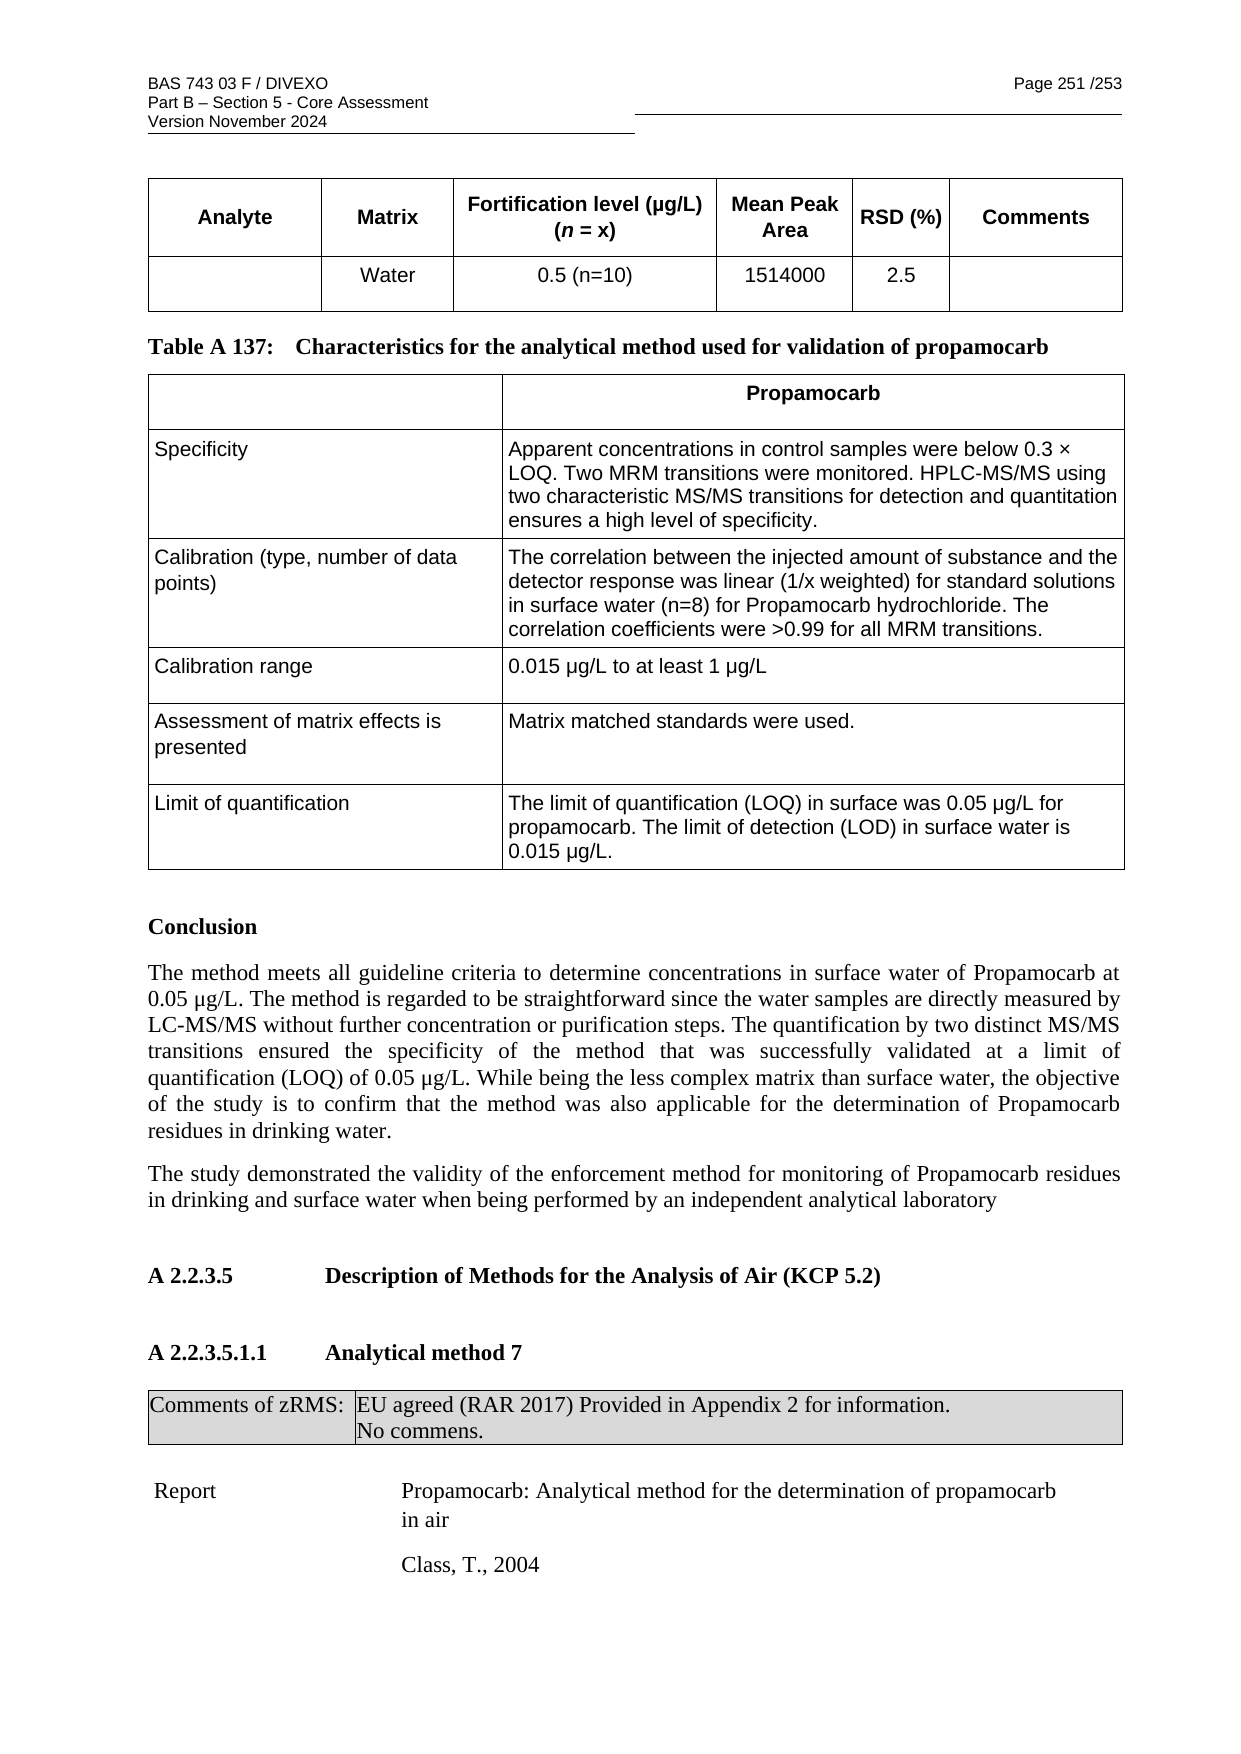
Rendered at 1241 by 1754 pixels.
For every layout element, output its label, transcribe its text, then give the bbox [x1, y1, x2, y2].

text Analytical method 7 [148, 1339, 1122, 1365]
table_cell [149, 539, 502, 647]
text The study demonstrated the validity of the enforcement method for monitoring of Propamocarb residues in drinking and surface water when being performed by an independent analytical laboratory [148, 1160, 1122, 1212]
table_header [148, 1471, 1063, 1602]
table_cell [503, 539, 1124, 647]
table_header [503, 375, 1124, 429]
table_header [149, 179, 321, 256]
text Description of Methods for the Analysis of Air (KCP 5.2) [148, 1262, 1122, 1289]
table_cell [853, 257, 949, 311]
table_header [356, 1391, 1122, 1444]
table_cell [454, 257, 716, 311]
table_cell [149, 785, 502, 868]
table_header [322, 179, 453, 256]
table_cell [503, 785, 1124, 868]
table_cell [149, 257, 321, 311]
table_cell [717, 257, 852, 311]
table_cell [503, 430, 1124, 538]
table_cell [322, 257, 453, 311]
text Conclusion [148, 913, 1122, 940]
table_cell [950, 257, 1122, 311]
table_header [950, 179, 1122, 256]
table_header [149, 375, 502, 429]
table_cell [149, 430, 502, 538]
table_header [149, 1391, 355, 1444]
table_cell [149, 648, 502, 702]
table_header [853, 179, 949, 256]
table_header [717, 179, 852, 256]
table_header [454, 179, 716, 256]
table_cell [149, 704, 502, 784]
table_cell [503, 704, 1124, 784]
text The method meets all guideline criteria to determine concentrations in surface water of Propamocarb at 0.05 μg/L. The method is regarded to be straightforward since the water samples are directly measured by LC-MS/MS without further concentration or purification steps. The quantification by two distinct MS/MS transitions ensured the specificity of the method that was successfully validated at a limit of quantification (LOQ) of 0.05 μg/L. While being the less complex matrix than surface water, the objective of the study is to confirm that the method was also applicable for the determination of Propamocarb residues in drinking water. [148, 958, 1122, 1143]
text Table A 137: Characteristics for the analytical method used for validation of propamocarb [148, 333, 1122, 359]
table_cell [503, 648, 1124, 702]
